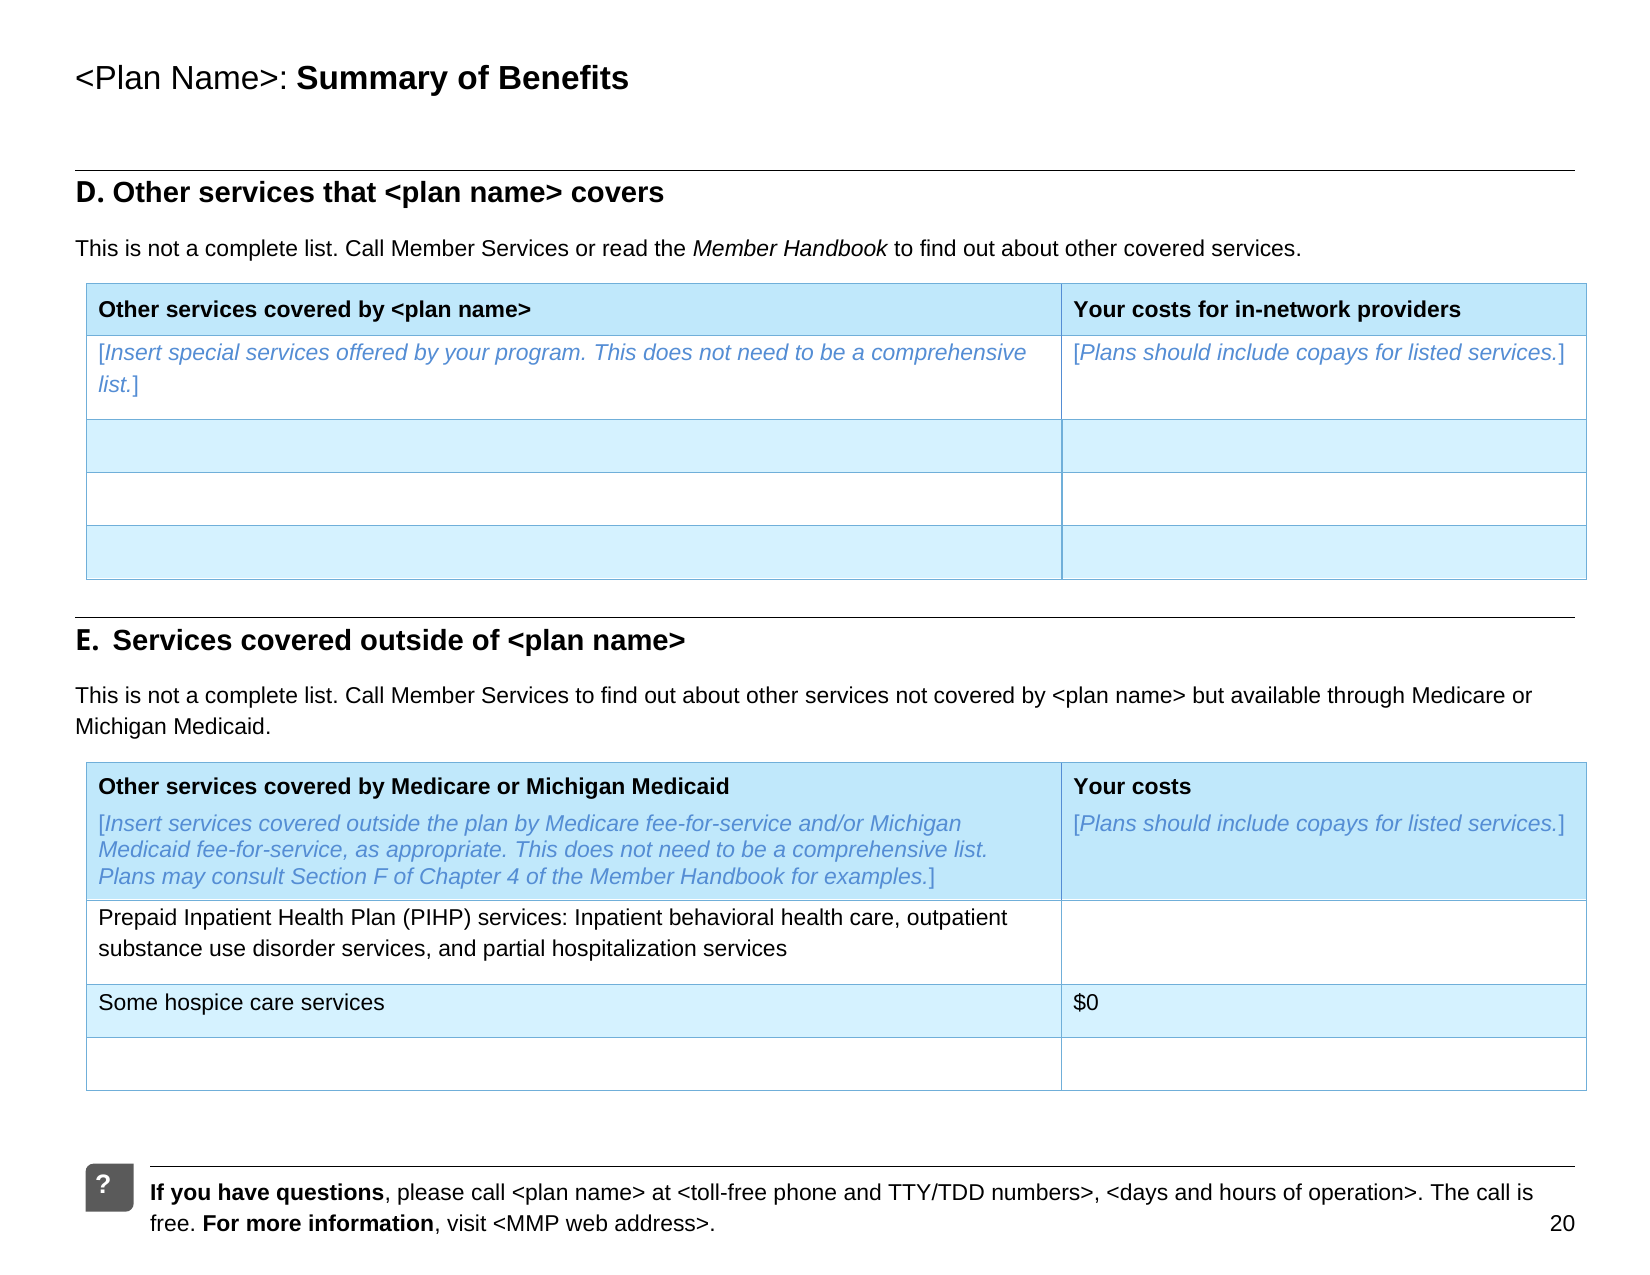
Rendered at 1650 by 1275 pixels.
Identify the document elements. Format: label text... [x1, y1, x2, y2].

table_cell [1063, 526, 1586, 578]
text This is not a complete list. Call Member Services to find out about other services not covered by <plan name> but available through Medicare or Michigan Medicaid. [75, 678, 1575, 741]
table_header Your costs [Plans should include copays for listed services.] [1062, 763, 1586, 899]
subtitle Other services that <plan name> covers [75, 171, 1575, 210]
table_cell [Insert special services offered by your program. This does not need to be a comprehensive list.] [87, 336, 1061, 419]
table_cell Prepaid Inpatient Health Plan (PIHP) services: Inpatient behavioral health care, outpatient substance use disorder services, and partial hospitalization services [87, 901, 1061, 984]
table_header Other services covered by <plan name> [87, 284, 1061, 335]
table_cell [1062, 901, 1586, 984]
table_cell [1063, 473, 1586, 525]
table_cell [87, 473, 1061, 525]
table_header Your costs for in-network providers [1062, 284, 1586, 335]
subtitle Services covered outside of <plan name> [75, 618, 1575, 658]
table_cell [87, 1038, 1061, 1090]
table_cell $0 [1062, 985, 1586, 1037]
table_cell [87, 420, 1061, 472]
table_cell Some hospice care services [87, 985, 1061, 1037]
table_cell [Plans should include copays for listed services.] [1062, 336, 1586, 419]
table_cell [1063, 420, 1586, 472]
table_cell [87, 526, 1061, 578]
table_cell [1062, 1038, 1586, 1090]
text This is not a complete list. Call Member Services or read the Member Handbook to find out about other covered services. [75, 231, 1575, 262]
